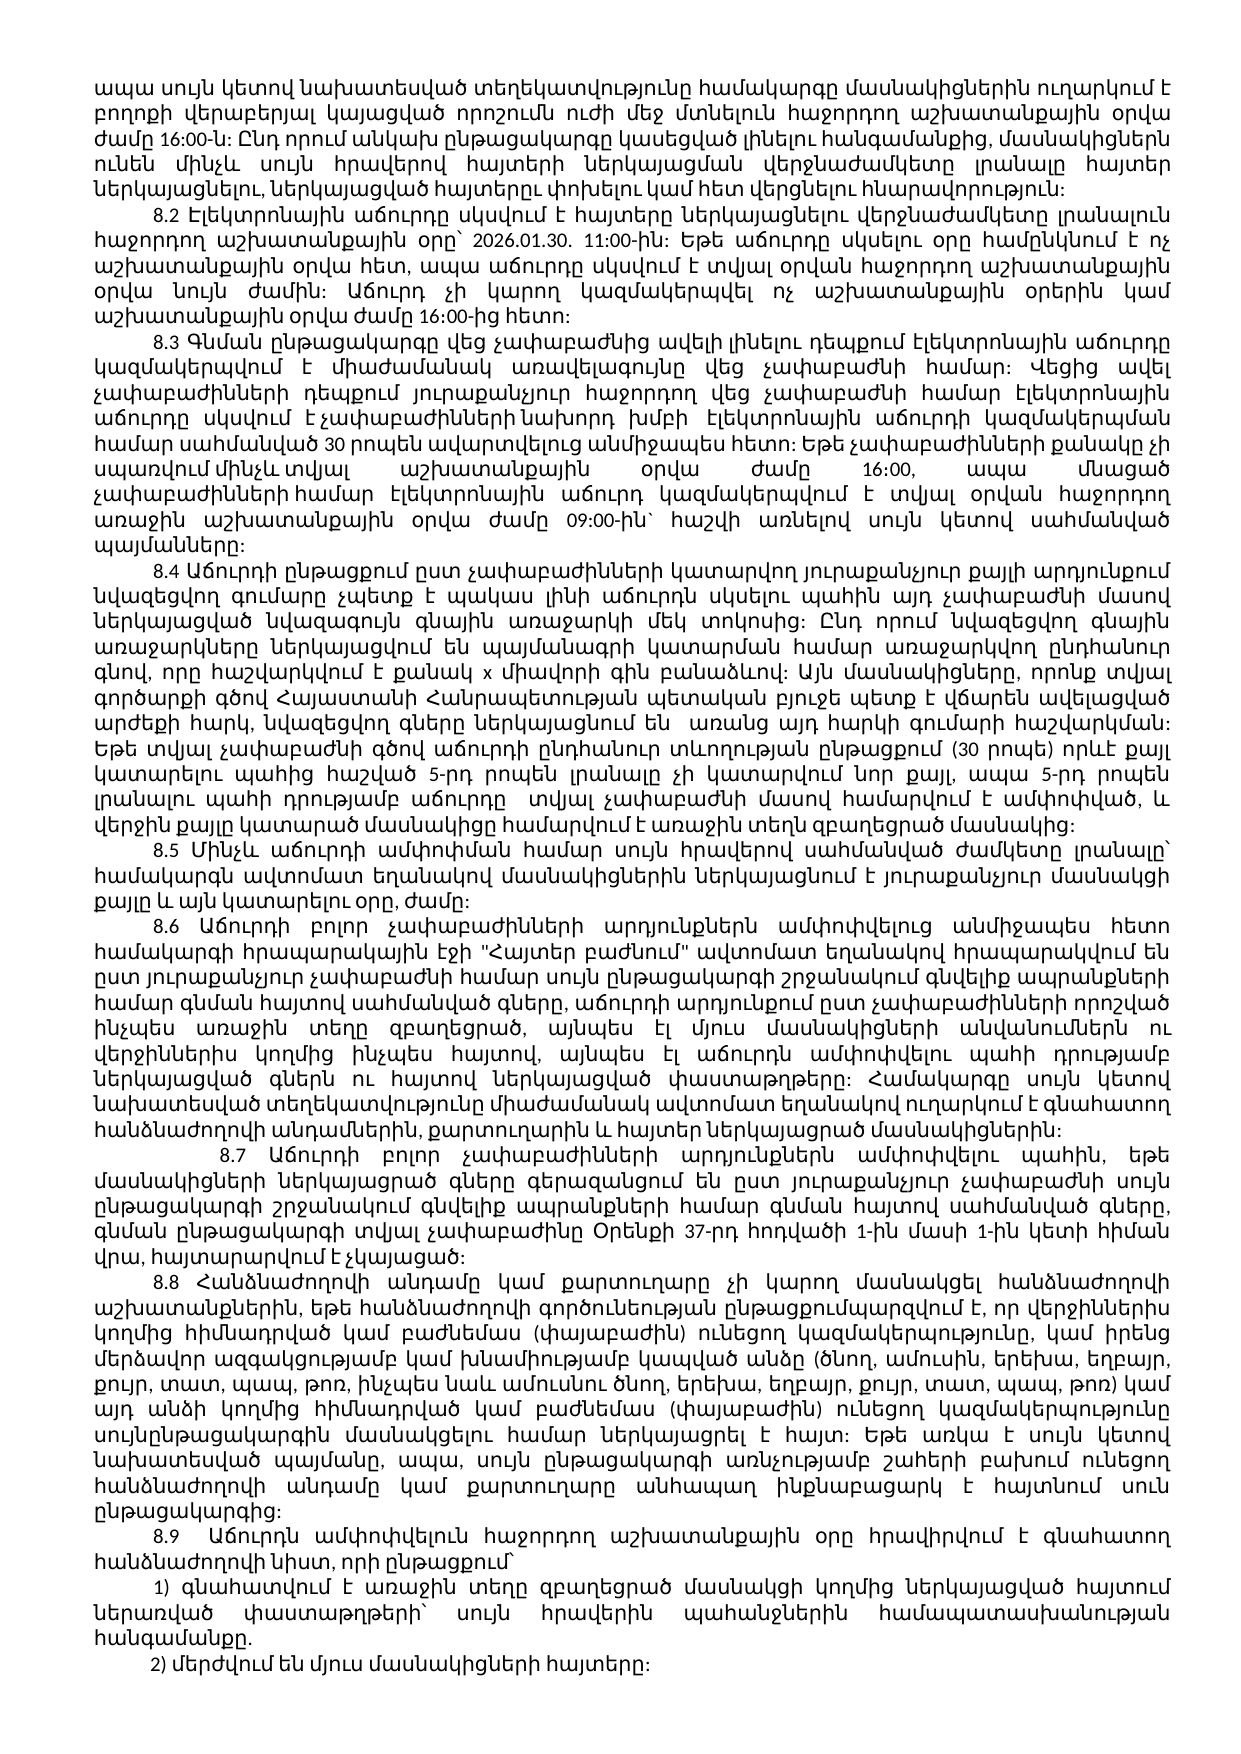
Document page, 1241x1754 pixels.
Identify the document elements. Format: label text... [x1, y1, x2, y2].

text 8.7 Աճուրդի բոլոր չափաբաժինների արդյունքներն ամփոփվելու պահին, եթե մասնակիցների ներկայացրած գները գերազանցում են ըստ յուրաքանչյուր չափաբաժնի սույն ընթացակարգի շրջանակում գնվելիք ապրանքների համար գնման հայտով սահմանված գները, գնման ընթացակարգի տվյալ չափաբաժինը Օրենքի 37-րդ հոդվածի 1-ին մասի 1-ին կետի հիման վրա, հայտարարվում է չկայացած: [94, 1142, 1171, 1269]
text 8.2 Էլեկտրոնային աճուրդը սկսվում է հայտերը ներկայացնելու վերջնաժամկետը լրանալուն հաջորդող աշխատանքային օրը՝ 2026.01.30. 11:00 -ին: Եթե աճուրդը սկսելու օրը համընկնում է ոչ աշխատանքային օրվա հետ, ապա աճուրդը սկսվում է տվյալ օրվան հաջորդող աշխատանքային օրվա նույն ժամին: Աճուրդ չի կարող կազմակերպվել ոչ աշխատանքային օրերին կամ աշխատանքային օրվա ժամը 16։00-ից հետո: [94, 202, 1171, 329]
text 1) գնահատվում է առաջին տեղը զբաղեցրած մասնակցի կողմից ներկայացված հայտում ներառված փաստաթղթերի՝ սույն հրավերին պահանջներին համապատասխանության հանգամանքը. [94, 1574, 1171, 1651]
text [94, 75, 1171, 202]
text 8.3 Գնման ընթացակարգը վեց չափաբաժնից ավելի լինելու դեպքում էլեկտրոնային աճուրդը կազմակերպվում է միաժամանակ առավելագույնը վեց չափաբաժնի համար: Վեցից ավել չափաբաժինների դեպքում յուրաքանչյուր հաջորդող վեց չափաբաժնի համար էլեկտրոնային աճուրդը սկսվում է չափաբաժինների նախորդ խմբի էլեկտրոնային աճուրդի կազմակերպման համար սահմանված 30 րոպեն ավարտվելուց անմիջապես հետո: Եթե չափաբաժինների քանակը չի սպառվում մինչև տվյալ աշխատանքային օրվա ժամը 16։00, ապա մնացած չափաբաժինների համար էլեկտրոնային աճուրդ կազմակերպվում է տվյալ օրվան հաջորդող առաջին աշխատանքային օրվա ժամը 09:00-ին` հաշվի առնելով սույն կետով սահմանված պայմանները: [94, 329, 1171, 558]
text 8.6 Աճուրդի բոլոր չափաբաժինների արդյունքներն ամփոփվելուց անմիջապես հետո համակարգի հրապարակային էջի "Հայտեր բաժնում" ավտոմատ եղանակով հրապարակվում են ըստ յուրաքանչյուր չափաբաժնի համար սույն ընթացակարգի շրջանակում գնվելիք ապրանքների համար գնման հայտով սահմանված գները, աճուրդի արդյունքում ըստ չափաբաժինների որոշված ինչպես առաջին տեղը զբաղեցրած, այնպես էլ մյուս մասնակիցների անվանումներն ու վերջիններիս կողմից ինչպես հայտով, այնպես էլ աճուրդն ամփոփվելու պահի դրությամբ ներկայացված գներն ու հայտով ներկայացված փաստաթղթերը: Համակարգը սույն կետով նախատեսված տեղեկատվությունը միաժամանակ ավտոմատ եղանակով ուղարկում է գնահատող հանձնաժողովի անդամներին, քարտուղարին և հայտեր ներկայացրած մասնակիցներին: [94, 914, 1171, 1142]
text 2) մերժվում են մյուս մասնակիցների հայտերը: [94, 1651, 1171, 1676]
text 8.5 Մինչև աճուրդի ամփոփման համար սույն հրավերով սահմանված ժամկետը լրանալը՝ համակարգն ավտոմատ եղանակով մասնակիցներին ներկայացնում է յուրաքանչյուր մասնակցի քայլը և այն կատարելու օրը, ժամը: [94, 837, 1171, 914]
text 8.4 Աճուրդի ընթացքում ըստ չափաբաժինների կատարվող յուրաքանչյուր քայլի արդյունքում նվազեցվող գումարը չպետք է պակաս լինի աճուրդն սկսելու պահին այդ չափաբաժնի մասով ներկայացված նվազագույն գնային առաջարկի մեկ տոկոսից: Ընդ որում նվազեցվող գնային առաջարկները ներկայացվում են պայմանագրի կատարման համար առաջարկվող ընդհանուր գնով, որը հաշվարկվում է քանակ x միավորի գին բանաձևով: Այն մասնակիցները, որոնք տվյալ գործարքի գծով Հայաստանի Հանրապետության պետական բյուջե պետք է վճարեն ավելացված արժեքի հարկ, նվազեցվող գները ներկայացնում են առանց այդ հարկի գումարի հաշվարկման: Եթե տվյալ չափաբաժնի գծով աճուրդի ընդհանուր տևողության ընթացքում (30 րոպե) որևէ քայլ կատարելու պահից հաշված 5-րդ րոպեն լրանալը չի կատարվում նոր քայլ, ապա 5-րդ րոպեն լրանալու պահի դրությամբ աճուրդը տվյալ չափաբաժնի մասով համարվում է ամփոփված, և վերջին քայլը կատարած մասնակիցը համարվում է առաջին տեղն զբաղեցրած մասնակից: [94, 558, 1171, 837]
text 8.8 Հանձնաժողովի անդամը կամ քարտուղարը չի կարող մասնակցել հանձնաժողովի աշխատանքներին, եթե հանձնաժողովի գործունեության ընթացքումպարզվում է, որ վերջիններիս կողմից հիմնադրված կամ բաժնեմաս (փայաբաժին) ունեցող կազմակերպությունը, կամ իրենց մերձավոր ազգակցությամբ կամ խնամիությամբ կապված անձը (ծնող, ամուսին, երեխա, եղբայր, քույր, տատ, պապ, թոռ, ինչպես նաև ամուսնու ծնող, երեխա, եղբայր, քույր, տատ, պապ, թոռ) կամ այդ անձի կողմից հիմնադրված կամ բաժնեմաս (փայաբաժին) ունեցող կազմակերպությունը սույնընթացակարգին մասնակցելու համար ներկայացրել է հայտ: Եթե առկա է սույն կետով նախատեսված պայմանը, ապա, սույն ընթացակարգի առնչությամբ շահերի բախում ունեցող հանձնաժողովի անդամը կամ քարտուղարը անհապաղ ինքնաբացարկ է հայտնում սուն ընթացակարգից: [94, 1269, 1171, 1524]
text 8.9 Աճուրդն ամփոփվելուն հաջորդող աշխատանքային օրը հրավիրվում է գնահատող հանձնաժողովի նիստ, որի ընթացքում՝ [94, 1524, 1171, 1574]
